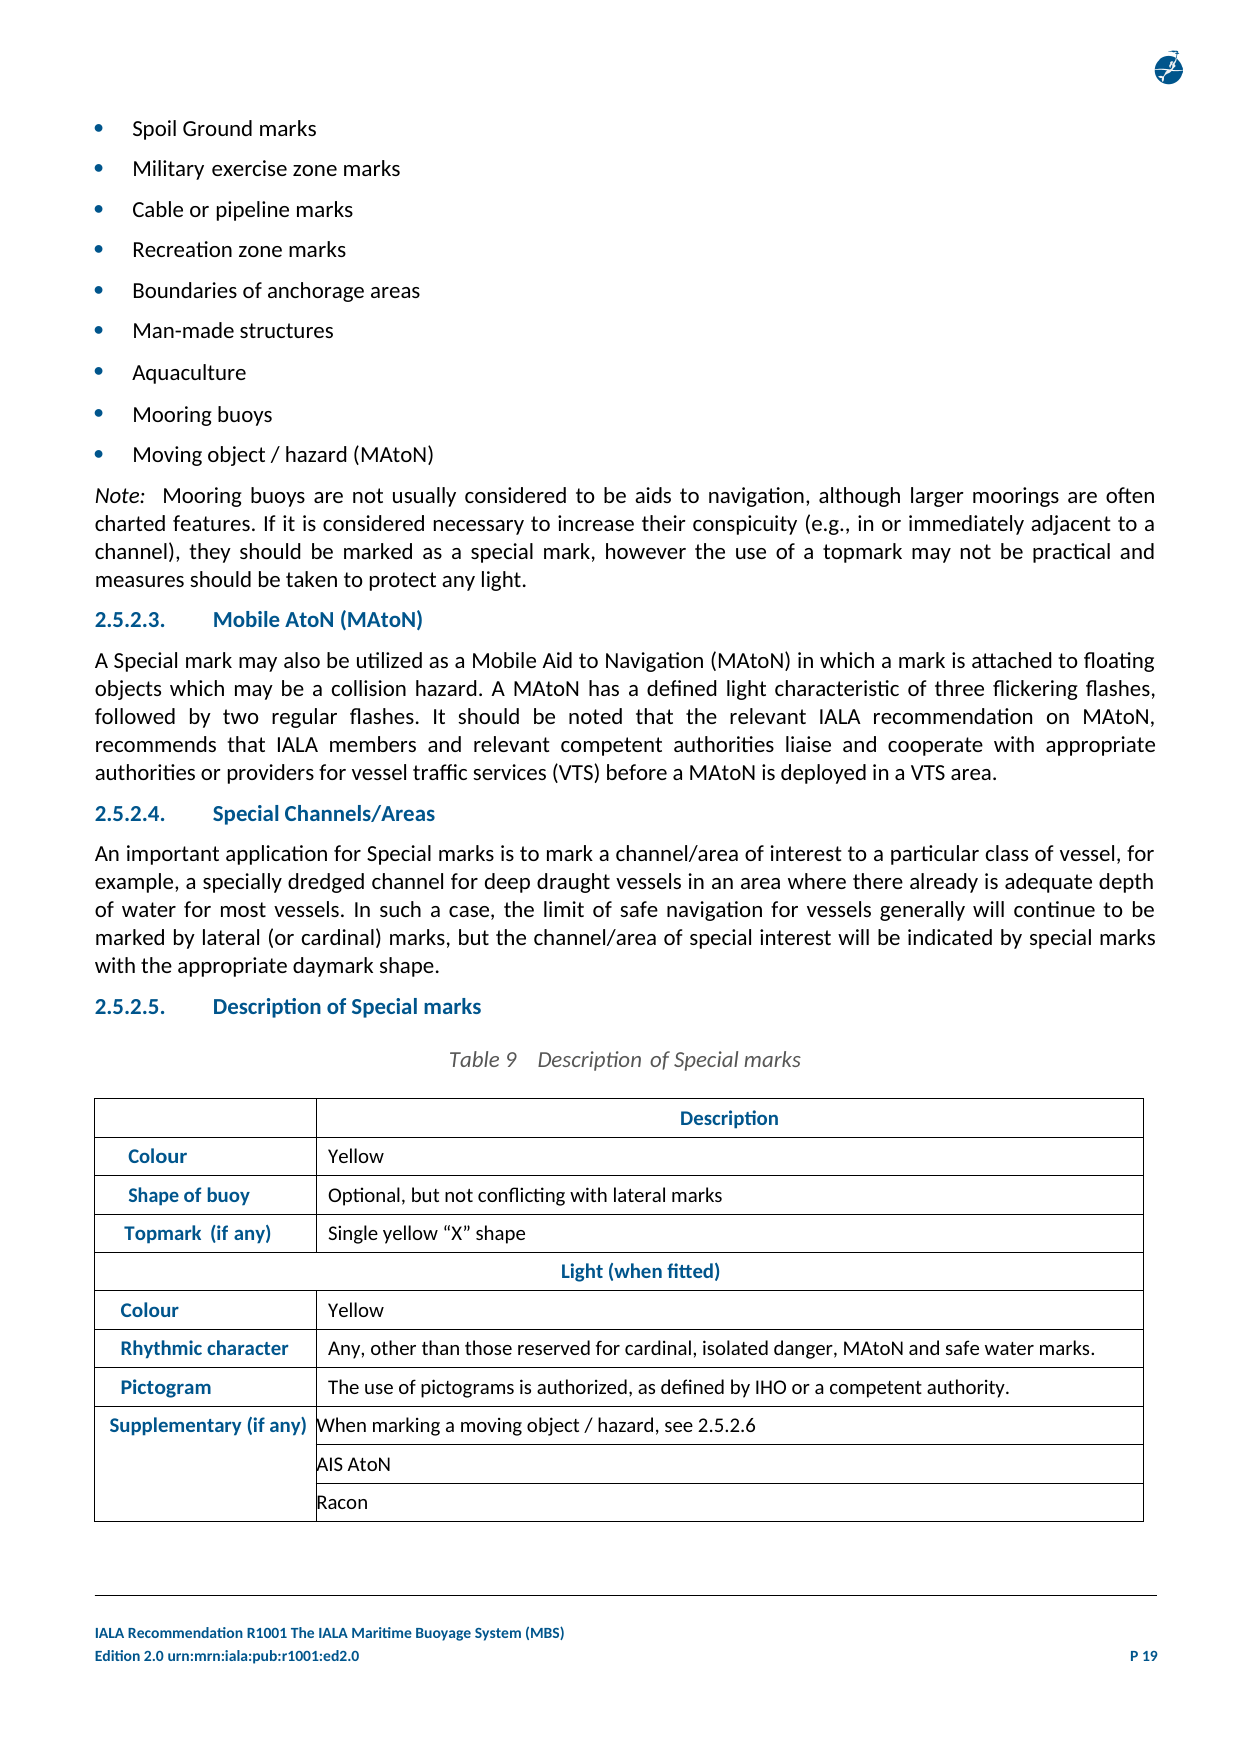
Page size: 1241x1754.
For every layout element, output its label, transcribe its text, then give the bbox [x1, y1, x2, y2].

text An important application for Special marks is to mark a channel/area of interest to a particular class of vessel, for example, a specially dredged channel for deep draught vessels in an area where there already is adequate depth of water for most vessels. In such a case, the limit of safe navigation for vessels generally will continue to be marked by lateral (or cardinal) marks, but the channel/area of special interest will be indicated by special marks with the appropriate daymark shape. [94, 839, 1157, 979]
table_cell AIS AtoN [317, 1445, 1143, 1483]
text Description of Special marks [94, 1045, 1157, 1073]
text Man-made structures [94, 316, 1157, 344]
table_cell Topmark (if any) [95, 1215, 316, 1252]
table_cell Yellow [317, 1291, 1143, 1329]
table_cell Single yellow “X” shape [317, 1215, 1143, 1252]
table_cell Yellow [317, 1138, 1143, 1175]
subtitle Description of Special marks [94, 992, 1054, 1020]
table_cell The use of pictograms is authorized, as defined by IHO or a competent authority. [317, 1368, 1143, 1406]
table_cell Racon [317, 1484, 1143, 1521]
text Moving object / hazard (MAtoN) [94, 441, 1157, 468]
table_cell Colour [95, 1291, 316, 1329]
text Recreation zone marks [94, 235, 1157, 263]
table_header [95, 1099, 316, 1137]
table_cell Rhythmic character [95, 1330, 316, 1367]
table_cell Supplementary (if any) [95, 1407, 316, 1521]
text Mooring buoys [94, 399, 1157, 428]
text Military exercise zone marks [94, 154, 1157, 182]
table_cell Shape of buoy [95, 1176, 316, 1213]
table_cell Colour [95, 1138, 316, 1175]
table_cell Light (when fitted) [95, 1253, 1143, 1290]
table_header Description [317, 1099, 1143, 1137]
text Aquaculture [94, 357, 1157, 386]
text Spoil Ground marks [94, 114, 1157, 142]
table_cell Any, other than those reserved for cardinal, isolated danger, MAtoN and safe water marks. [317, 1330, 1143, 1367]
picture [1123, 0, 1241, 119]
table_cell Optional, but not conflicting with lateral marks [317, 1176, 1143, 1213]
list Note: Mooring buoys are not usually considered to be aids to navigation, although larger moorings are often charted features. If it is considered necessary to increase their conspicuity (e.g., in or immediately adjacent to a channel), they should be marked as a special mark, however the use of a topmark may not be practical and measures should be taken to protect any light. [94, 481, 1157, 593]
table_cell When marking a moving object / hazard, see 2.5.2.6 [317, 1407, 1143, 1444]
text Cable or pipeline marks [94, 195, 1157, 223]
subtitle Mobile AtoN (MAtoN) [94, 606, 1054, 634]
subtitle Special Channels/Areas [94, 799, 1054, 827]
text A Special mark may also be utilized as a Mobile Aid to Navigation (MAtoN) in which a mark is attached to floating objects which may be a collision hazard. A MAtoN has a defined light characteristic of three flickering flashes, followed by two regular flashes. It should be noted that the relevant IALA recommendation on MAtoN, recommends that IALA members and relevant competent authorities liaise and cooperate with appropriate authorities or providers for vessel traffic services (VTS) before a MAtoN is deployed in a VTS area. [94, 646, 1157, 786]
table_cell Pictogram [95, 1368, 316, 1406]
text Boundaries of anchorage areas [94, 276, 1157, 304]
